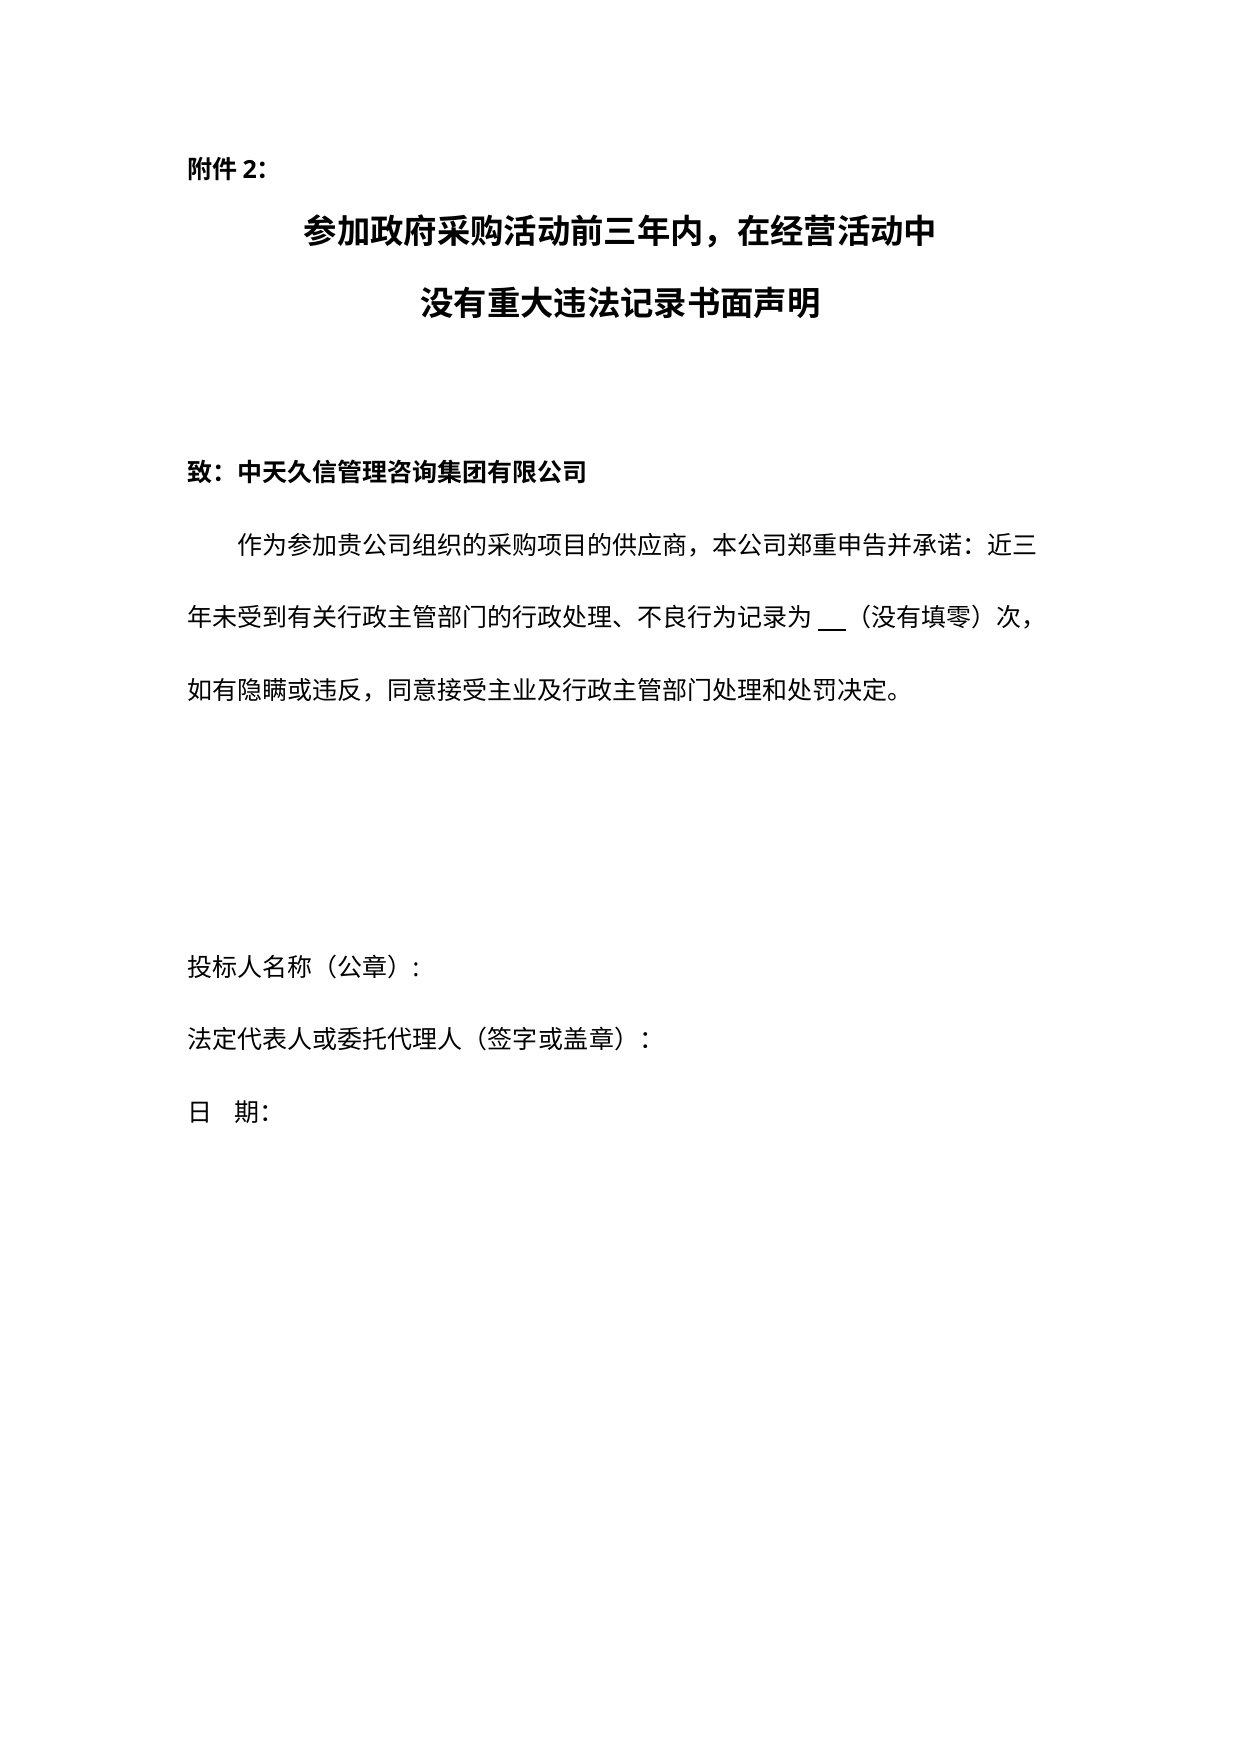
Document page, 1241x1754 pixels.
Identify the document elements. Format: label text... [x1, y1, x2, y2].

text 参加政府采购活动前三年内，在经营活动中 [187, 204, 1053, 253]
text 作为参加贵公司组织的采购项目的供应商，本公司郑重申告并承诺：近三年未受到有关行政主管部门的行政处理、不良行为记录为 （没有填零）次，如有隐瞒或违反，同意接受主业及行政主管部门处理和处罚决定。 [187, 525, 1053, 706]
text 没有重大违法记录书面声明 [187, 277, 1053, 325]
list 附件2： [187, 150, 1053, 186]
text 法定代表人或委托代理人（签字或盖章）： [187, 1019, 997, 1056]
text 日 期： [187, 1092, 1053, 1128]
text 致：中天久信管理咨询集团有限公司 [187, 453, 1053, 489]
text 投标人名称（公章）: [187, 947, 997, 983]
